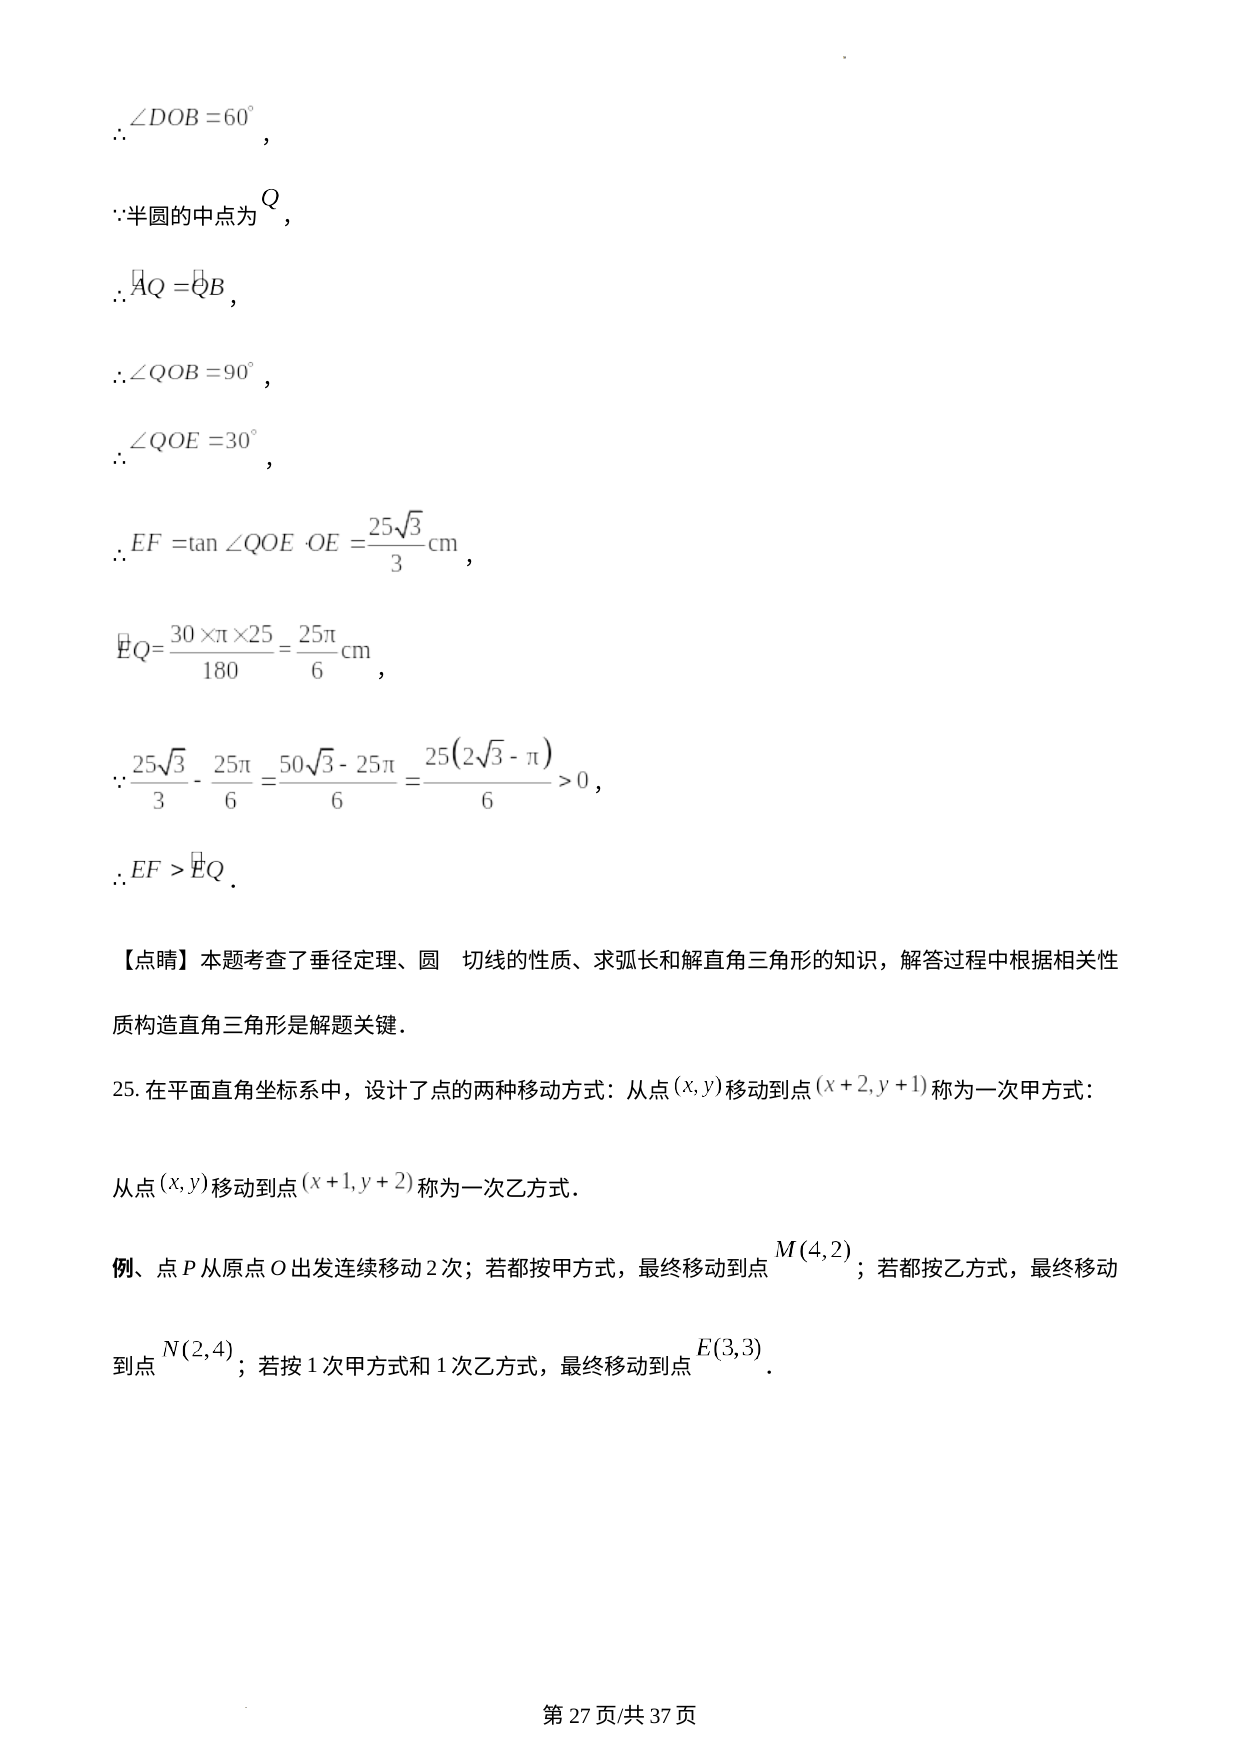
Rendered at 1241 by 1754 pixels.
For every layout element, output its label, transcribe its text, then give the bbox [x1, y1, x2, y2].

text ∴， [112, 425, 1128, 490]
text 例、点P从原点O出发连续移动2次；若都按甲方式，最终移动到点；若都按乙方式，最终移动到点；若按1次甲方式和1次乙方式，最终移动到点． [112, 1235, 1128, 1397]
text 【点睛】本题考查了垂径定理、圆切线的性质、求弧长和解直角三角形的知识，解答过程中根据相关性质构造直角三角形是解题关键． [112, 927, 1128, 1041]
text ∴， [112, 506, 1128, 603]
text ， [112, 619, 1128, 717]
text ∴， [112, 263, 1128, 328]
text ∴． [112, 846, 1128, 911]
text ∵， [112, 733, 1128, 830]
text 25. 在平面直角坐标系中，设计了点的两种移动方式：从点移动到点称为一次甲方式：从点移动到点称为一次乙方式． [112, 1056, 1128, 1219]
text ∴， [112, 102, 1128, 167]
text ∴， [112, 344, 1128, 409]
text ∵半圆的中点为， [112, 183, 1128, 248]
